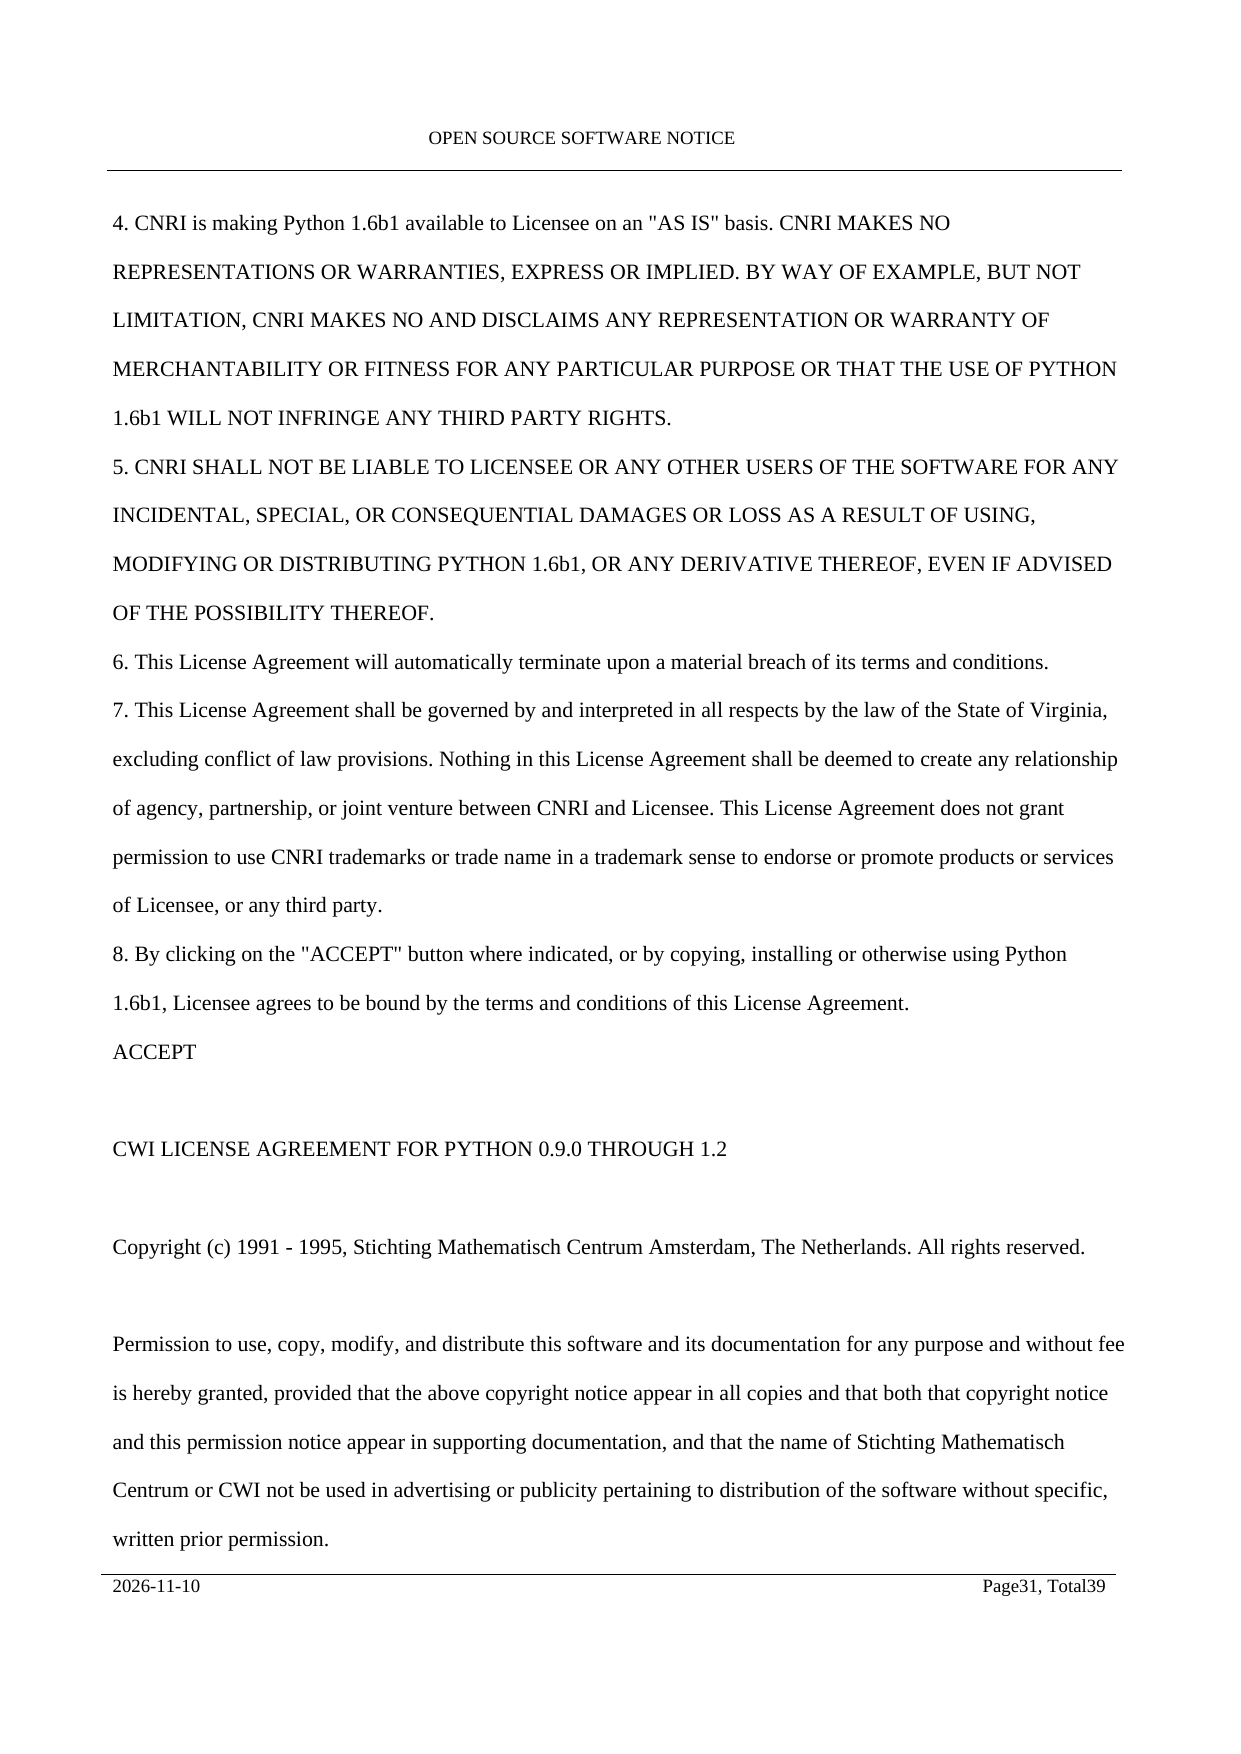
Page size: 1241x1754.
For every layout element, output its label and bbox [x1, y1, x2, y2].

text [112, 206, 1128, 1555]
